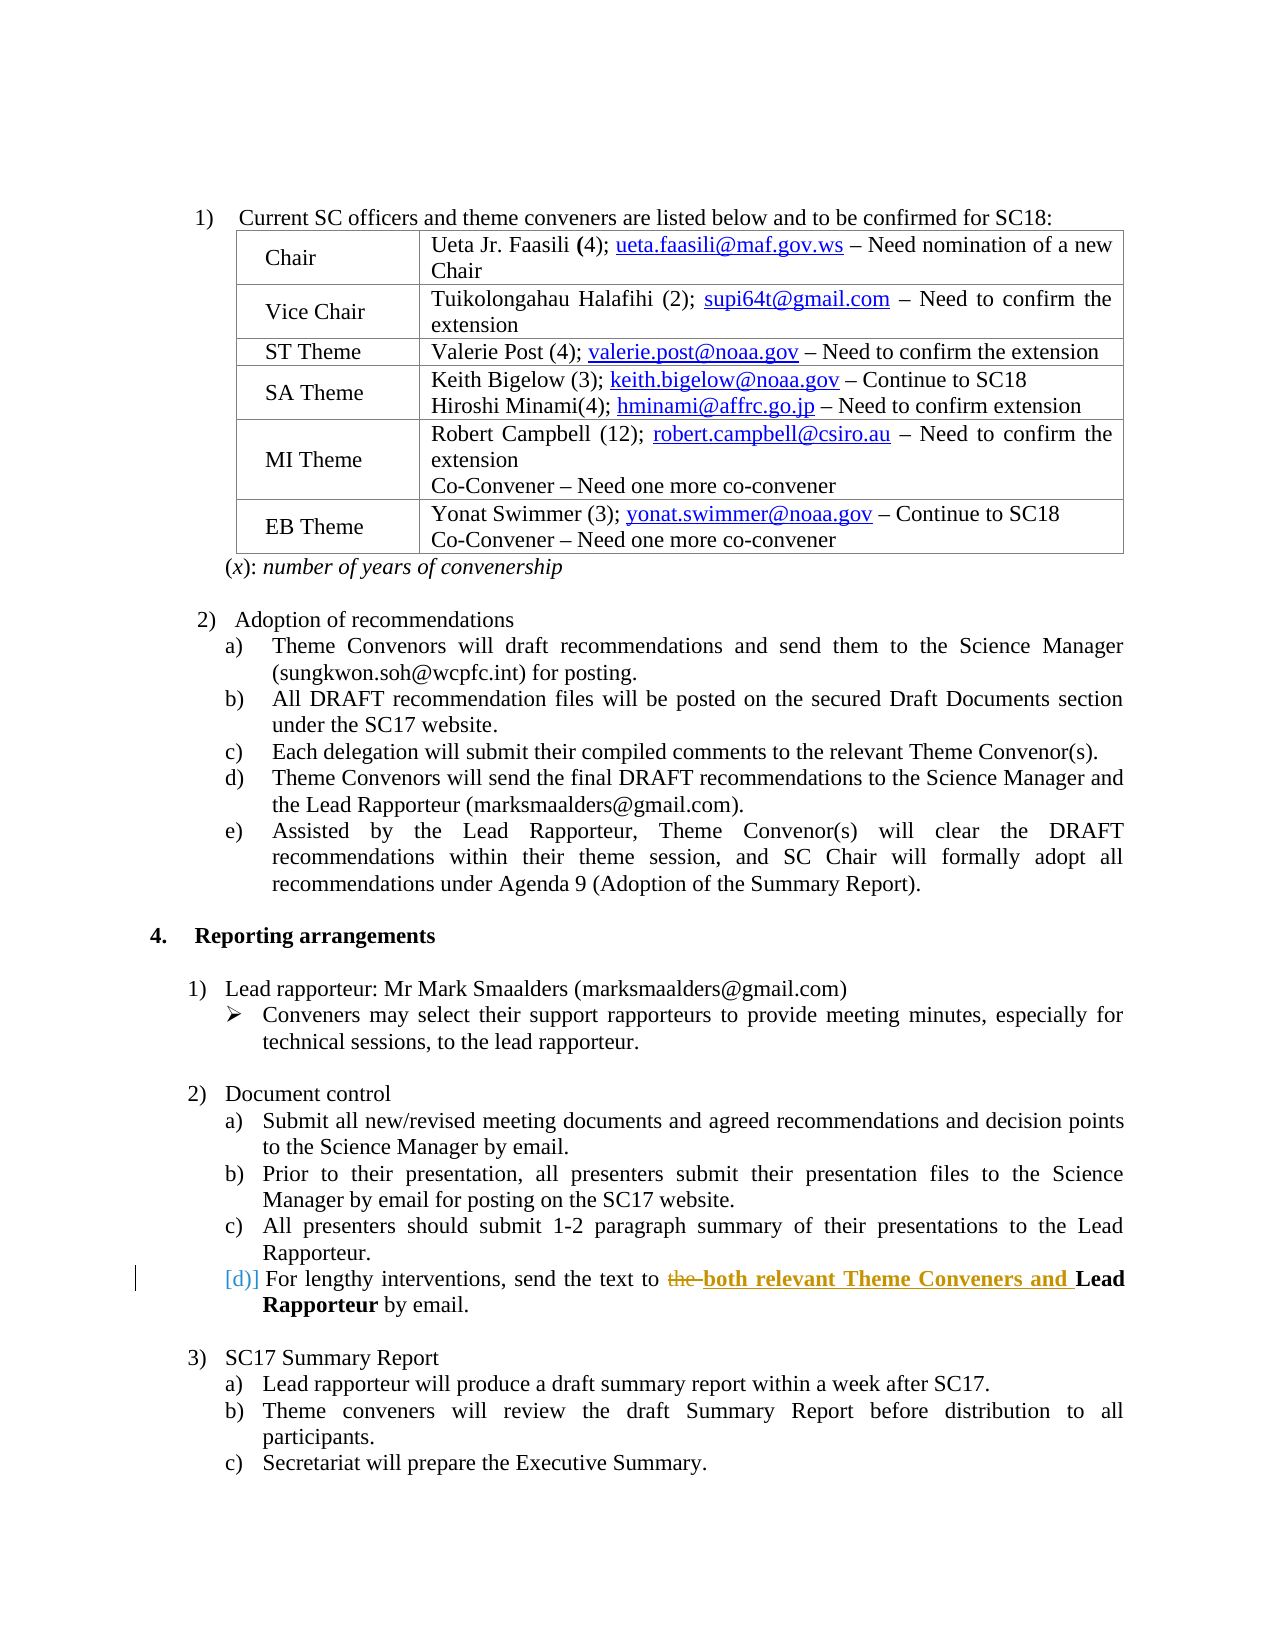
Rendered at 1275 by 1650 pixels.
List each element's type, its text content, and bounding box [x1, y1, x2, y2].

list Each delegation will submit their compiled comments to the relevant Theme Convenor(s). [225, 738, 1125, 764]
table_cell Valerie Post (4); valerie.post@noaa.gov – Need to confirm the extension [420, 339, 1123, 365]
table_header Chair [237, 231, 419, 284]
list Theme conveners will review the draft Summary Report before distribution to all participants. [225, 1397, 1125, 1449]
list Assisted by the Lead Rapporteur, Theme Convenor(s) will clear the DRAFT recommendations within their theme session, and SC Chair will formally adopt all recommendations under Agenda 9 (Adoption of the Summary Report). [225, 817, 1125, 896]
table_header Ueta Jr. Faasili (4); ueta.faasili@maf.gov.ws – Need nomination of a new Chair [420, 231, 1123, 284]
list Secretariat will prepare the Executive Summary. [225, 1449, 1125, 1476]
list Submit all new/revised meeting documents and agreed recommendations and decision points to the Science Manager by email. [225, 1107, 1125, 1159]
list Current SC officers and theme conveners are listed below and to be confirmed for SC18: [194, 203, 1125, 230]
table_cell Vice Chair [237, 285, 419, 337]
list Theme Convenors will draft recommendations and send them to the Science Manager (sungkwon.soh@wcpfc.int) for posting. [225, 632, 1125, 685]
list Lead rapporteur will produce a draft summary report within a week after SC17. [225, 1370, 1125, 1397]
table_cell ST Theme [237, 339, 419, 365]
list Conveners may select their support rapporteurs to provide meeting minutes, especially for technical sessions, to the lead rapporteur. [225, 1001, 1125, 1054]
list Adoption of recommendations [197, 606, 1125, 632]
text (x): number of years of convenership [225, 553, 1125, 580]
table_cell Yonat Swimmer (3); yonat.swimmer@noaa.gov – Continue to SC18 Co-Convener – Need one more co-convener [420, 500, 1123, 552]
list For lengthy interventions, send the text to Lead Rapporteur by email. [225, 1265, 1125, 1318]
table_cell SA Theme [237, 366, 419, 418]
table_cell Robert Campbell (12); robert.campbell@csiro.au – Need to confirm the extension Co-Convener – Need one more co-convener [420, 420, 1123, 499]
list Prior to their presentation, all presenters submit their presentation files to the Science Manager by email for posting on the SC17 website. [225, 1159, 1125, 1212]
list Reporting arrangements [150, 922, 1125, 949]
list All presenters should submit 1-2 paragraph summary of their presentations to the Lead Rapporteur. [225, 1212, 1125, 1265]
table_cell Tuikolongahau Halafihi (2); supi64t@gmail.com – Need to confirm the extension [420, 285, 1123, 337]
table_cell MI Theme [237, 420, 419, 499]
table_cell Keith Bigelow (3); keith.bigelow@noaa.gov – Continue to SC18 Hiroshi Minami(4); hminami@affrc.go.jp – Need to confirm extension [420, 366, 1123, 418]
list SC17 Summary Report [187, 1344, 1125, 1370]
table_cell EB Theme [237, 500, 419, 552]
list Lead rapporteur: Mr Mark Smaalders (marksmaalders@gmail.com) [187, 975, 1125, 1001]
list Document control [187, 1081, 1125, 1107]
list Theme Convenors will send the final DRAFT recommendations to the Science Manager and the Lead Rapporteur (marksmaalders@gmail.com). [225, 764, 1125, 817]
list All DRAFT recommendation files will be posted on the secured Draft Documents section under the SC17 website. [225, 685, 1125, 738]
